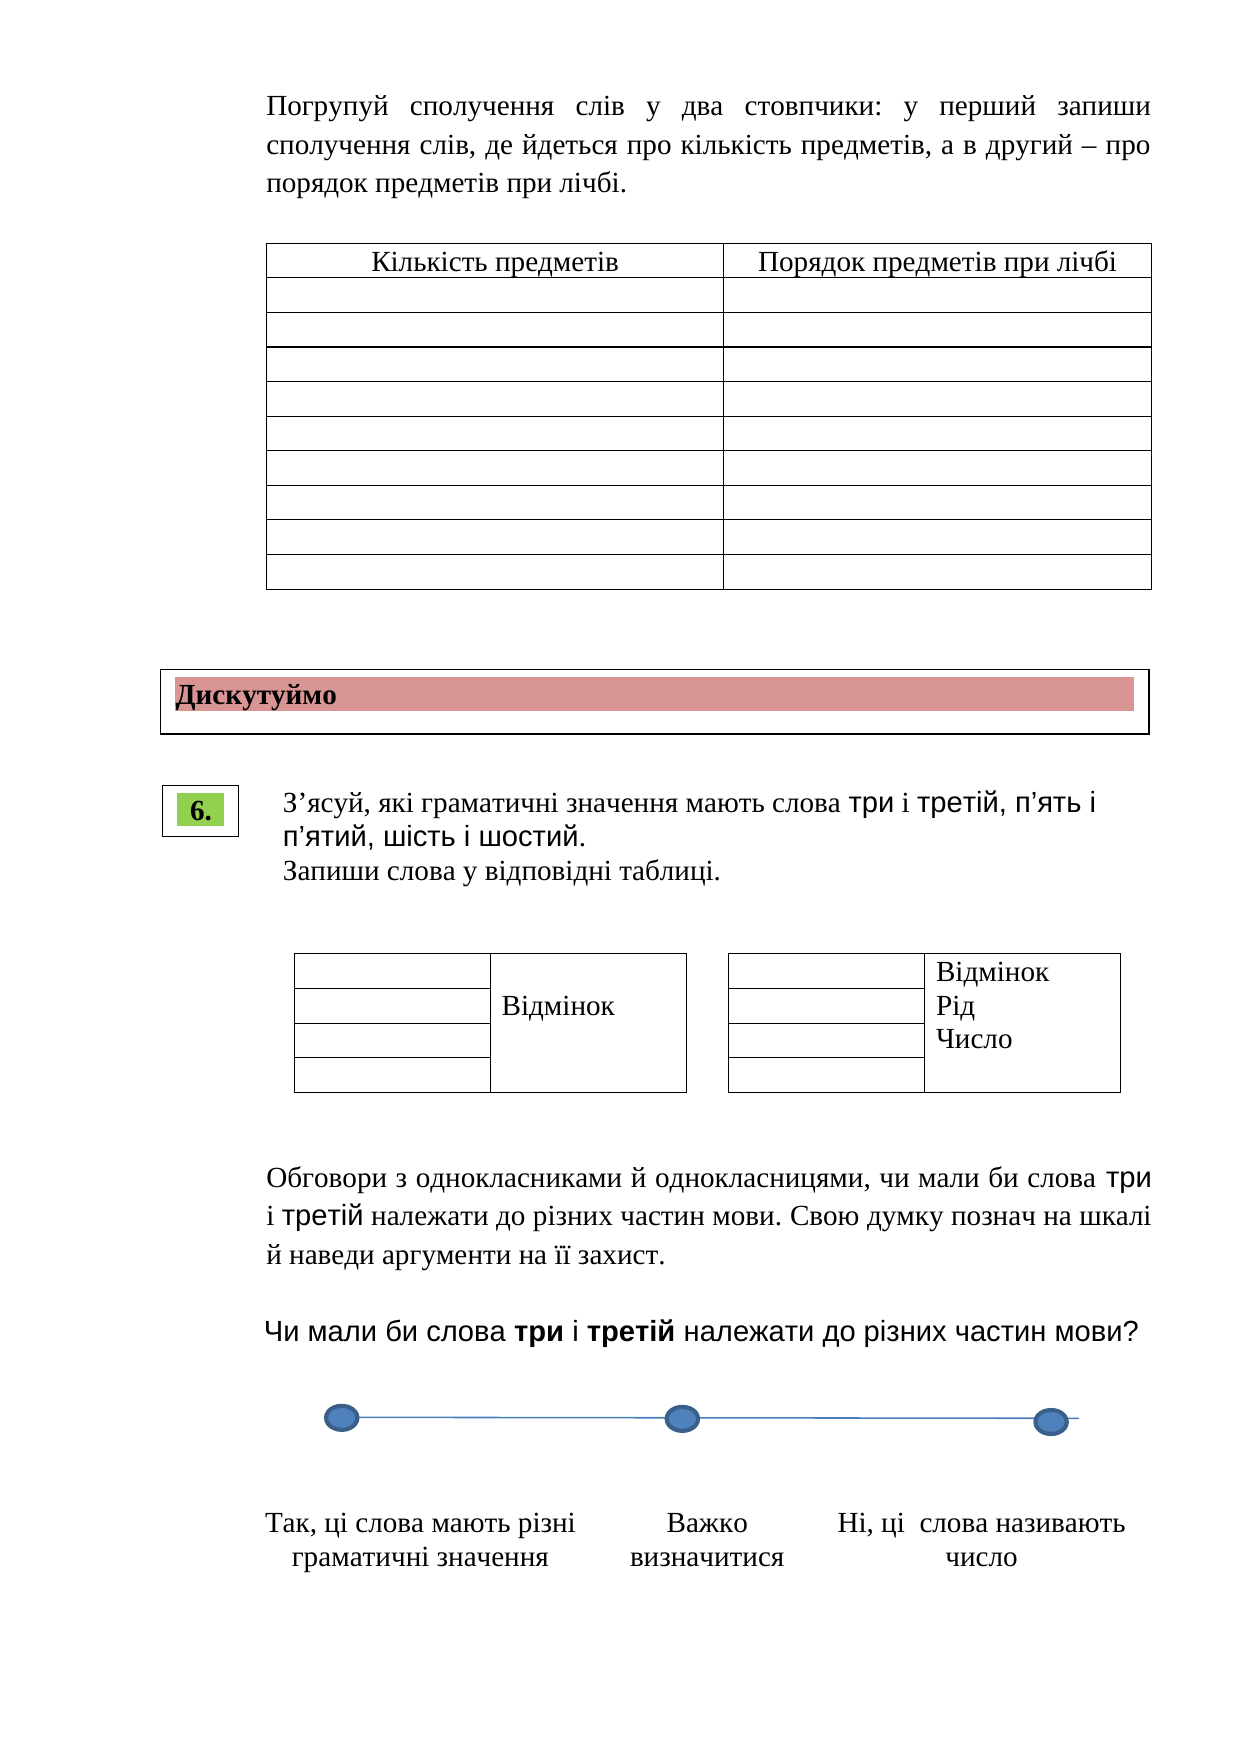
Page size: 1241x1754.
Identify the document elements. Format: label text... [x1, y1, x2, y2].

text Обговори з однокласниками й однокласницями, чи мали би слова три і третій належати до різних частин мови. Свою думку познач на шкалі й наведи аргументи на її захист. [266, 1160, 1152, 1271]
table_cell [724, 348, 1151, 381]
table_cell [267, 555, 723, 588]
text Запиши слова у відповідні таблиці. [283, 853, 1152, 886]
table_header Так, ці слова мають різні граматичні значення [235, 1506, 605, 1606]
table_cell [267, 382, 723, 416]
text Чи мали би слова три і третій належати до різних частин мови? [251, 1314, 1152, 1348]
table_cell [724, 451, 1151, 485]
table_cell [267, 451, 723, 485]
text З’ясуй, які граматичні значення мають слова три і третій, п’ять і п’ятий, шість і шостий. [283, 785, 1152, 853]
table_cell [724, 486, 1151, 519]
table_header Порядок предметів при лічбі [724, 244, 1151, 277]
table_header Важко визначитися [605, 1506, 797, 1606]
table_cell [267, 348, 723, 381]
table_cell [724, 520, 1151, 554]
table_header [283, 920, 717, 1160]
table_header Ні, ці слова називають число [798, 1506, 1211, 1606]
text Погрупуй сполучення слів у два стовпчики: у перший запиши сполучення слів, де йдеться про кількість предметів, а в другий – про порядок предметів при лічбі. [266, 88, 1152, 199]
table_header [717, 920, 1152, 1160]
table_cell [724, 417, 1151, 450]
table_cell [267, 278, 723, 312]
table_cell [724, 555, 1151, 588]
table_cell [724, 382, 1151, 416]
table_cell [724, 313, 1151, 346]
table_cell [267, 313, 723, 346]
table_cell [724, 278, 1151, 312]
table_header Кількість предметів [267, 244, 723, 277]
table_cell [267, 417, 723, 450]
table_cell [267, 486, 723, 519]
table_cell [267, 520, 723, 554]
